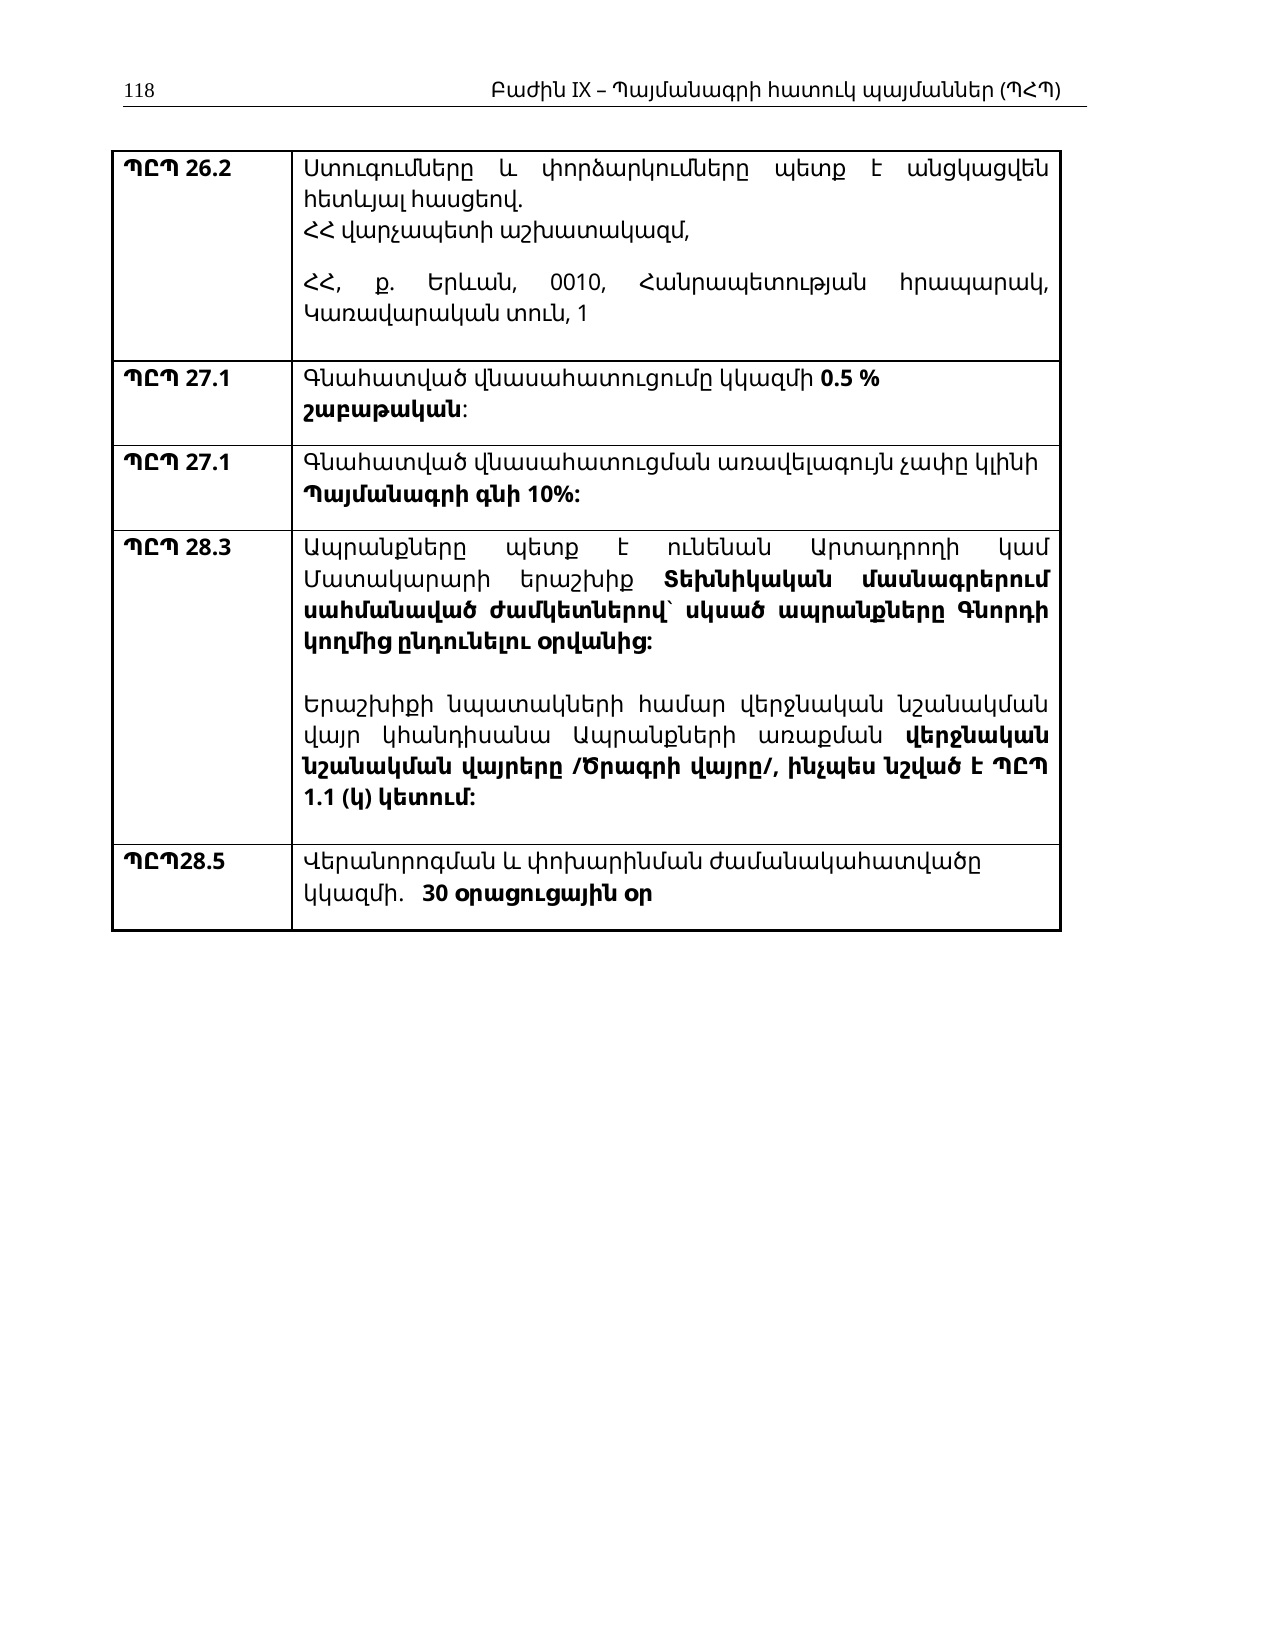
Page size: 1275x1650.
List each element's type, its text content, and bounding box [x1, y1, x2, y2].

table_cell Գնահատված վնասահատուցումը կկազմի 0.5 % շաբաթական: [293, 362, 1059, 445]
table_cell ՊԸՊ 27.1 [114, 362, 291, 445]
table_cell Վերանորոգման և փոխարինման ժամանակահատվածը կկազմի. 30 օրացուցային օր [293, 845, 1059, 929]
table_cell Ստուգումները և փորձարկումները պետք է անցկացվեն հետևյալ հասցեով. ՀՀ վարչապետի աշխատակազմ, ՀՀ, ք. Երևան, 0010, Հանրապետության հրապարակ, Կառավարական տուն, 1 [293, 152, 1059, 360]
table_cell ՊԸՊ28.5 [114, 845, 291, 929]
table_cell ՊԸՊ 27.1 [114, 446, 291, 530]
table_cell ՊԸՊ 28.3 [114, 531, 291, 844]
table_cell ՊԸՊ 26.2 [114, 152, 291, 360]
table_cell Գնահատված վնասահատուցման առավելագույն չափը կլինի Պայմանագրի գնի 10%: [293, 446, 1059, 530]
table_cell Ապրանքները պետք է ունենան Արտադրողի կամ Մատակարարի երաշխիք Տեխնիկական մասնագրերում սահմանաված ժամկետներով` սկսած ապրանքները Գնորդի կողմից ընդունելու օրվանից: Երաշխիքի նպատակների համար վերջնական նշանակման վայր կհանդիսանա Ապրանքների առաքման վերջնական նշանակման վայրերը /Ծրագրի վայրը/, ինչպես նշված է ՊԸՊ 1.1 (կ) կետում: [293, 531, 1059, 844]
